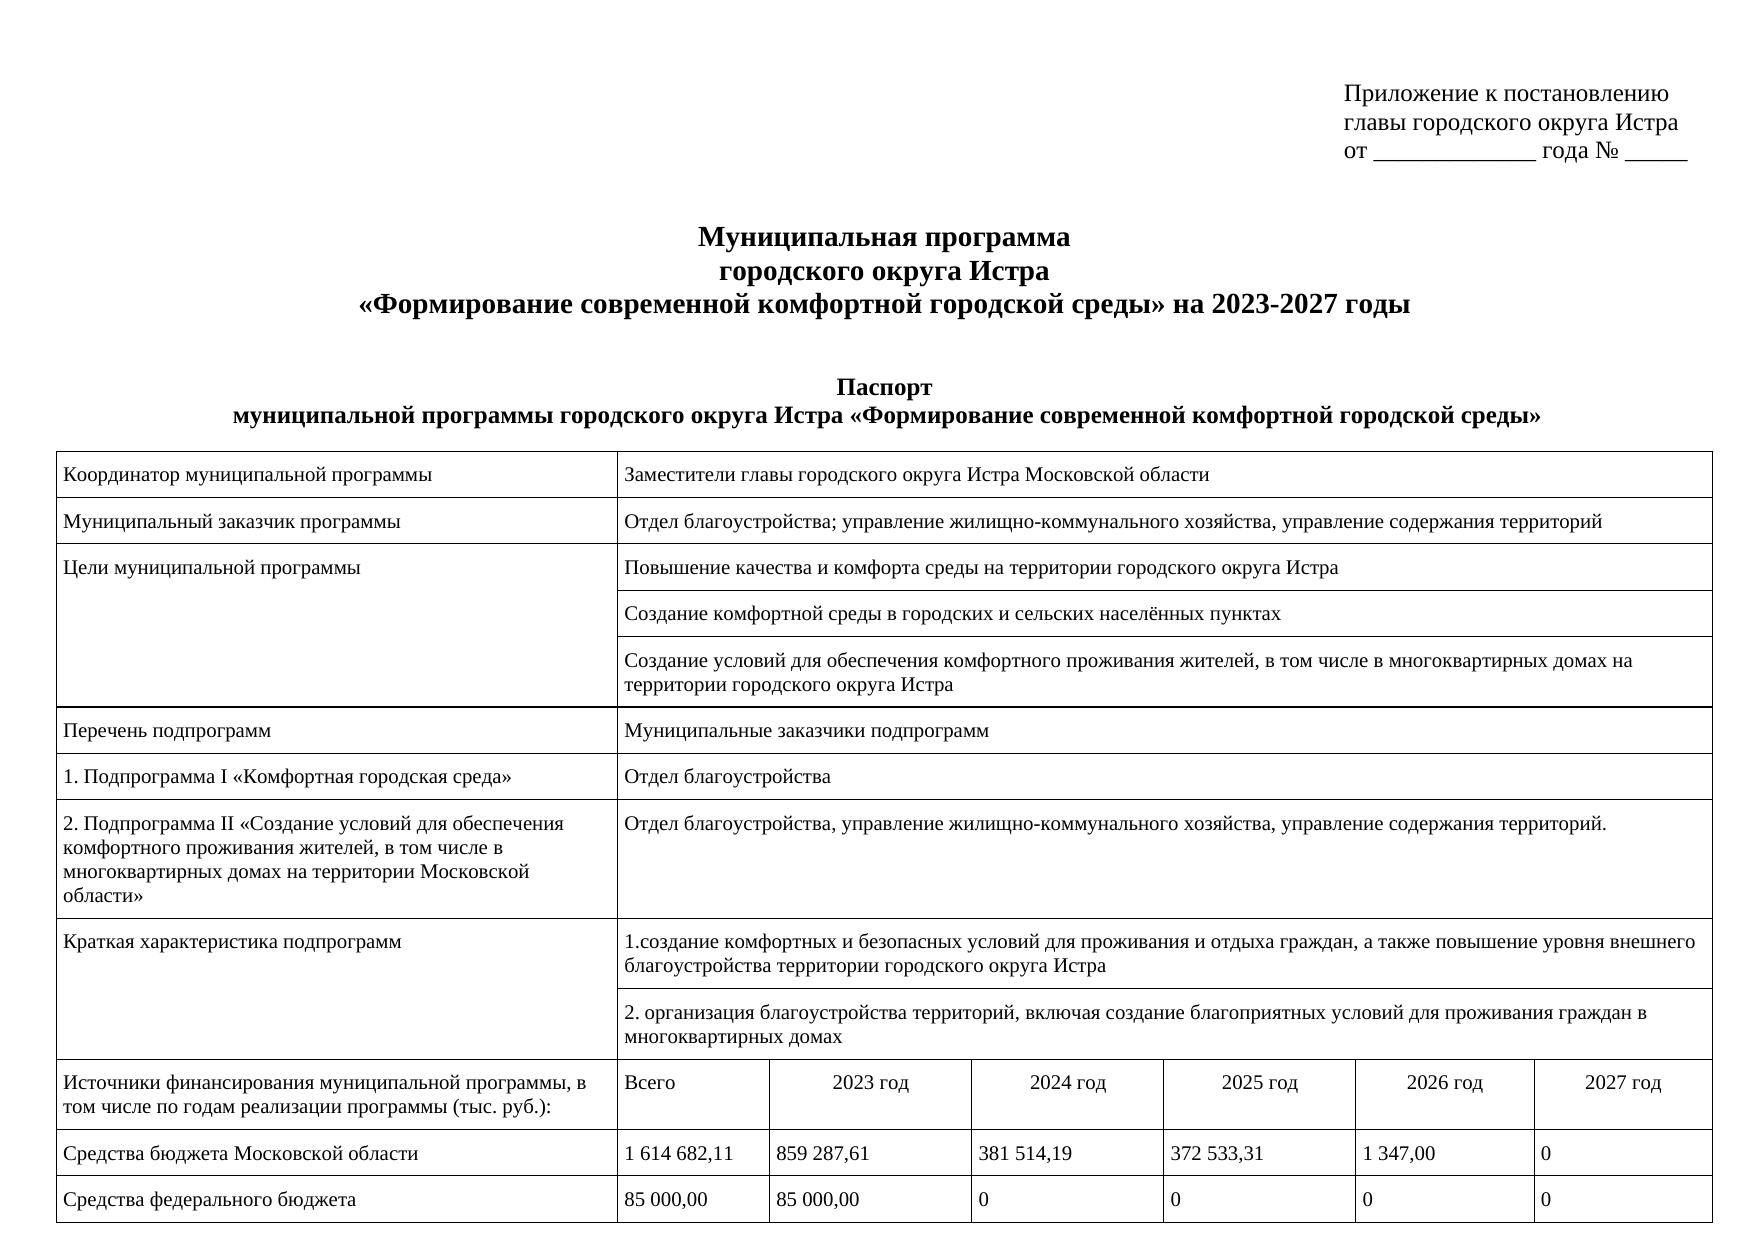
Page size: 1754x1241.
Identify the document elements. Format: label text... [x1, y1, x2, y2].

text Приложение к постановлению [1344, 78, 1695, 107]
table_cell Отдел благоустройства; управление жилищно-коммунального хозяйства, управление содержания территорий [618, 498, 1712, 543]
table_cell Создание условий для обеспечения комфортного проживания жителей, в том числе в многоквартирных домах на территории городского округа Истра [618, 637, 1712, 706]
table_cell Средства бюджета Московской области [57, 1130, 617, 1175]
table_cell 2025 год [1164, 1060, 1355, 1129]
table_cell 1 347,00 [1356, 1130, 1534, 1175]
table_cell 85 000,00 [618, 1176, 769, 1222]
table_cell Всего [618, 1060, 769, 1129]
table_cell 0 [1535, 1130, 1712, 1175]
table_cell Создание комфортной среды в городских и сельских населённых пунктах [618, 591, 1712, 636]
table_cell 2. Подпрограмма II «Создание условий для обеспечения комфортного проживания жителей, в том числе в многоквартирных домах на территории Московской области» [57, 800, 617, 918]
table_cell Цели муниципальной программы [57, 544, 617, 706]
table_cell Муниципальные заказчики подпрограмм [618, 708, 1712, 753]
table_cell 2. организация благоустройства территорий, включая создание благоприятных условий для проживания граждан в многоквартирных домах [618, 989, 1712, 1058]
table_cell 2024 год [972, 1060, 1163, 1129]
text главы городского округа Истра [1344, 107, 1695, 135]
text муниципальной программы городского округа Истра «Формирование современной комфортной городской среды» [74, 400, 1695, 429]
table_cell 2023 год [770, 1060, 971, 1129]
table_cell Муниципальный заказчик программы [57, 498, 617, 543]
table_cell Краткая характеристика подпрограмм [57, 919, 617, 1058]
table_cell 0 [1535, 1176, 1712, 1222]
table_cell 2026 год [1356, 1060, 1534, 1129]
table_cell Отдел благоустройства, управление жилищно-коммунального хозяйства, управление содержания территорий. [618, 800, 1712, 918]
text Муниципальная программа [74, 219, 1695, 253]
table_cell Перечень подпрограмм [57, 708, 617, 753]
table_cell Повышение качества и комфорта среды на территории городского округа Истра [618, 544, 1712, 590]
table_cell 372 533,31 [1164, 1130, 1355, 1175]
table_header Заместители главы городского округа Истра Московской области [618, 452, 1712, 497]
table_cell 1. Подпрограмма I «Комфортная городская среда» [57, 754, 617, 799]
table_cell Средства федерального бюджета [57, 1176, 617, 1222]
table_cell 0 [1356, 1176, 1534, 1222]
table_header Координатор муниципальной программы [57, 452, 617, 497]
table_cell 2027 год [1535, 1060, 1712, 1129]
text Паспорт [74, 372, 1695, 400]
table_cell 0 [972, 1176, 1163, 1222]
table_cell 1 614 682,11 [618, 1130, 769, 1175]
text городского округа Истра «Формирование современной комфортной городской среды» на 2023-2027 годы [74, 253, 1695, 320]
table_cell 381 514,19 [972, 1130, 1163, 1175]
text от _____________ года № _____ [1344, 135, 1695, 164]
table_cell Источники финансирования муниципальной программы, в том числе по годам реализации программы (тыс. руб.): [57, 1060, 617, 1129]
table_cell Отдел благоустройства [618, 754, 1712, 799]
table_cell 0 [1164, 1176, 1355, 1222]
table_cell 1.создание комфортных и безопасных условий для проживания и отдыха граждан, а также повышение уровня внешнего благоустройства территории городского округа Истра [618, 919, 1712, 988]
table_cell 85 000,00 [770, 1176, 971, 1222]
table_cell 859 287,61 [770, 1130, 971, 1175]
